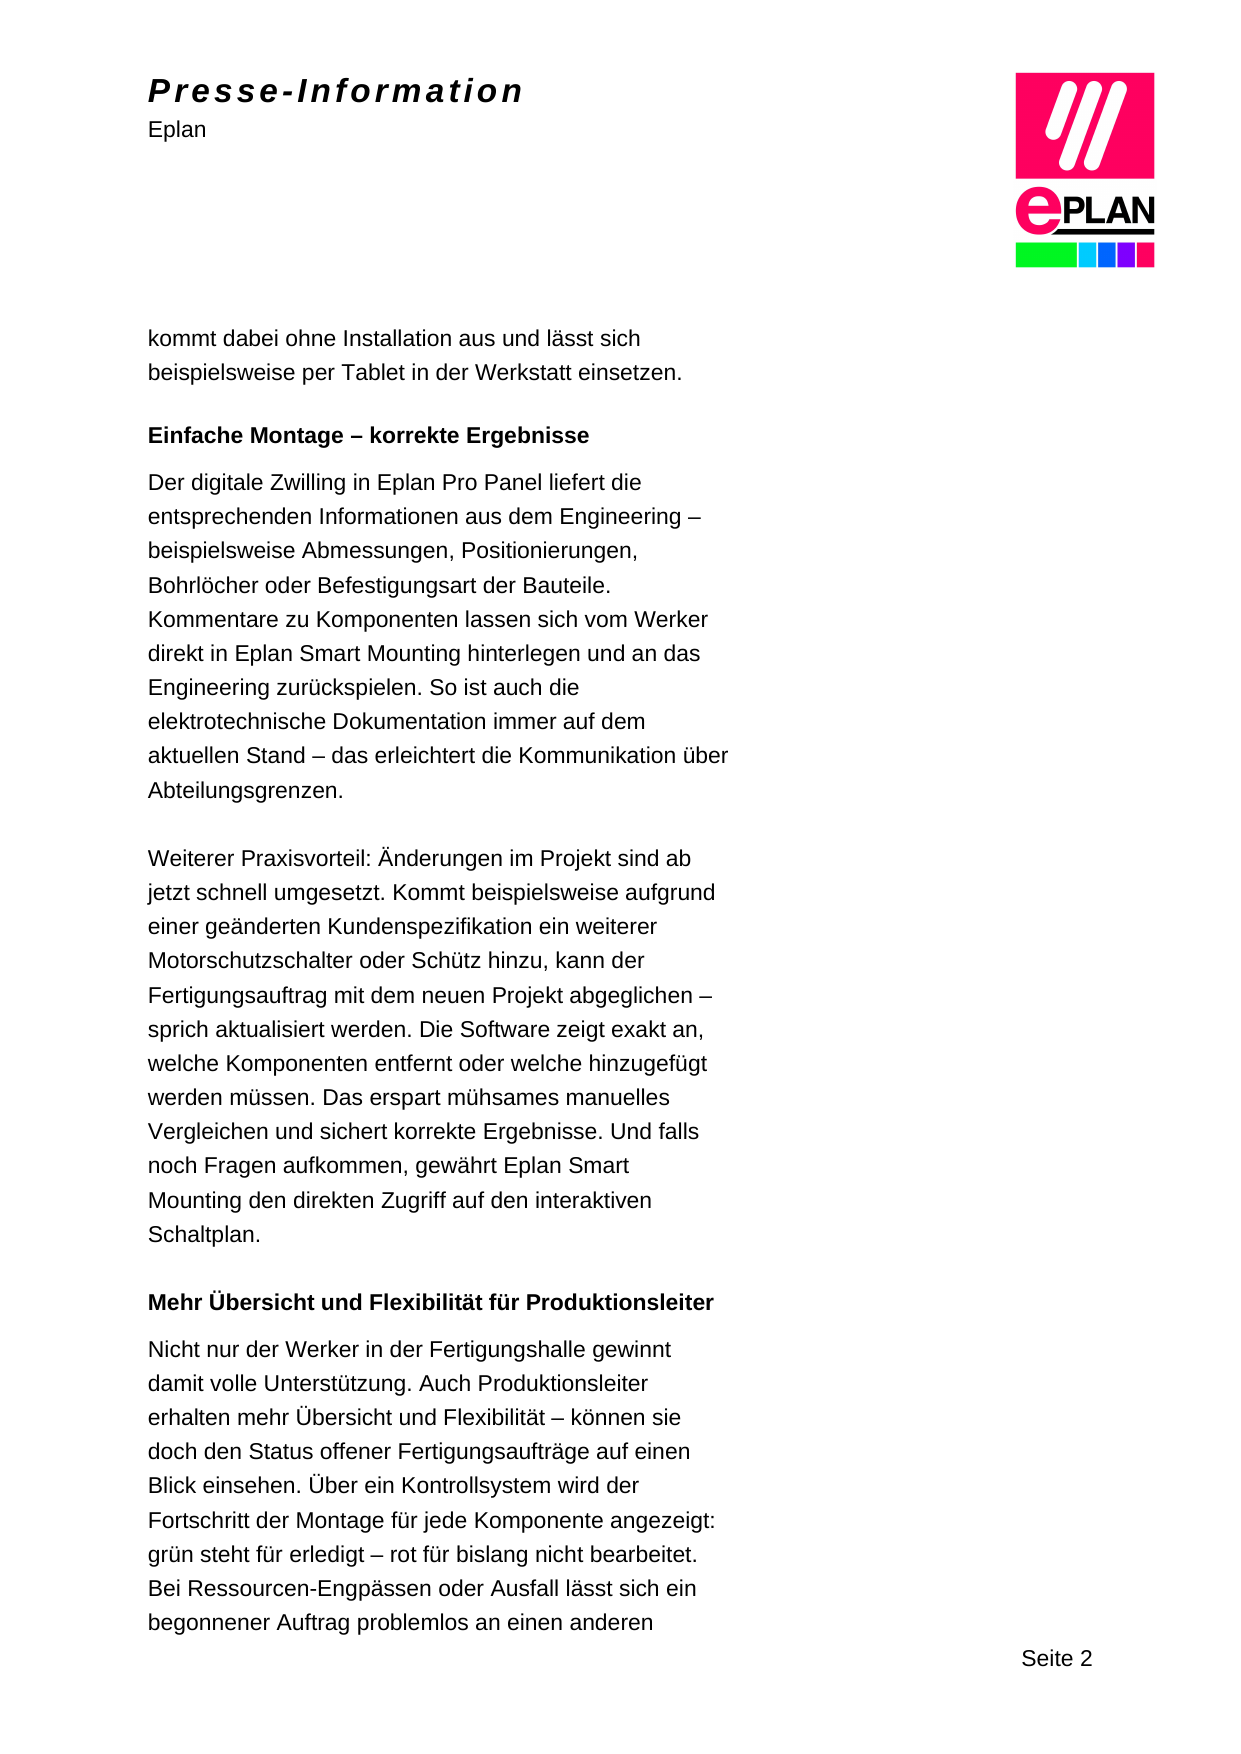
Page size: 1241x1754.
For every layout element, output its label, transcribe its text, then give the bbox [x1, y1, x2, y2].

text Der digitale Zwilling in Eplan Pro Panel liefert die entsprechenden Informationen aus dem Engineering – beispielsweise Abmessungen, Positionierungen, Bohrlöcher oder Befestigungsart der Bauteile. Kommentare zu Komponenten lassen sich vom Werker direkt in Eplan Smart Mounting hinterlegen und an das Engineering zurückspielen. So ist auch die elektrotechnische Dokumentation immer auf dem aktuellen Stand – das erleichtert die Kommunikation über Abteilungsgrenzen. [148, 469, 729, 803]
text Weiterer Praxisvorteil: Änderungen im Projekt sind ab jetzt schnell umgesetzt. Kommt beispielsweise aufgrund einer geänderten Kundenspezifikation ein weiterer Motorschutzschalter oder Schütz hinzu, kann der Fertigungsauftrag mit dem neuen Projekt abgeglichen – sprich aktualisiert werden. Die Software zeigt exakt an, welche Komponenten entfernt oder welche hinzugefügt werden müssen. Das erspart mühsames manuelles Vergleichen und sichert korrekte Ergebnisse. Und falls noch Fragen aufkommen, gewährt Eplan Smart Mounting den direkten Zugriff auf den interaktiven Schaltplan. [148, 845, 729, 1247]
picture [1013, 70, 1157, 270]
text Einfache Montage – korrekte Ergebnisse [148, 422, 729, 449]
text Mehr Übersicht und Flexibilität für Produktionsleiter [148, 1289, 729, 1315]
